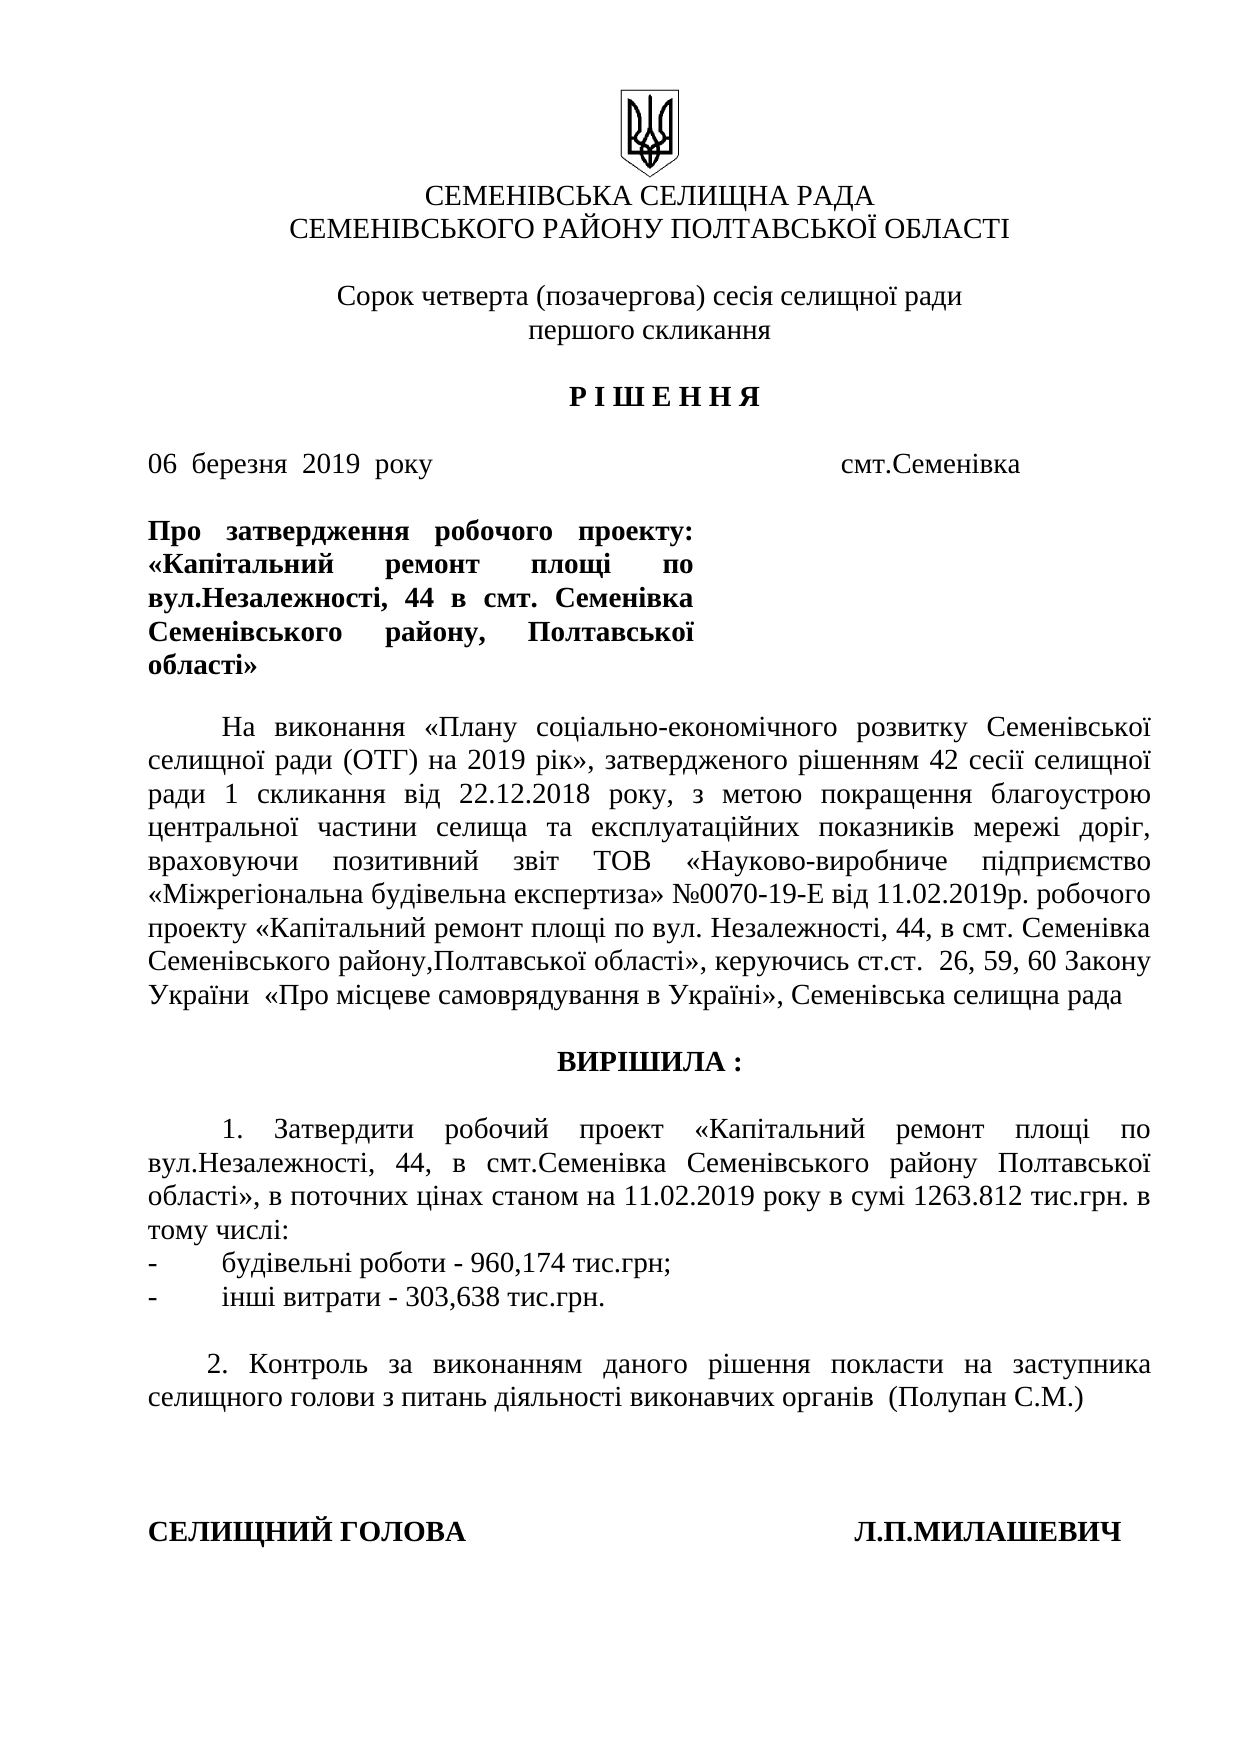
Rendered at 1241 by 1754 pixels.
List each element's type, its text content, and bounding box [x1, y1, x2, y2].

text Р І Ш Е Н Н Я [148, 379, 1152, 412]
picture [619, 88, 680, 178]
list будівельні роботи - 960,174 тис.грн; [148, 1245, 1152, 1279]
text 06 березня 2019 року смт.Семенівка [148, 446, 1152, 479]
text СЕМЕНІВСЬКОГО РАЙОНУ ПОЛТАВСЬКОЇ ОБЛАСТІ [148, 211, 1152, 245]
text першого скликання [148, 312, 1152, 345]
text Сорок четверта (позачергова) сесія селищної ради [148, 278, 1152, 312]
text На виконання «Плану соціально-економічного розвитку Семенівської селищної ради (ОТГ) на 2019 рік», затвердженого рішенням 42 сесії селищної ради 1 скликання від 22.12.2018 року, з метою покращення благоустрою центральної частини селища та експлуатаційних показників мережі доріг, враховуючи позитивний звіт ТОВ «Науково-виробниче підприємство «Міжрегіональна будівельна експертиза» №0070-19-Е від 11.02.2019р. робочого проекту «Капітальний ремонт площі по вул. Незалежності, 44, в смт. Семенівка Семенівського району,Полтавської області», керуючись ст.ст. 26, 59, 60 Закону України «Про місцеве самоврядування в Україні», Семенівська селищна рада [148, 709, 1152, 1011]
text СЕЛИЩНИЙ ГОЛОВА Л.П.МИЛАШЕВИЧ [148, 1514, 1152, 1547]
text СЕМЕНІВСЬКА СЕЛИЩНА РАДА [148, 178, 1152, 211]
text Про затвердження робочого проекту: «Капітальний ремонт площі по вул.Незалежності, 44 в смт. Семенівка Семенівського району, Полтавської області» [148, 513, 694, 709]
text 2. Контроль за виконанням даного рішення покласти на заступника селищного голови з питань діяльності виконавчих органів (Полупан С.М.) [148, 1346, 1152, 1413]
text 1. Затвердити робочий проект «Капітальний ремонт площі по вул.Незалежності, 44, в смт.Семенівка Семенівського району Полтавської області», в поточних цінах станом на 11.02.2019 року в сумі 1263.812 тис.грн. в тому числі: [148, 1111, 1152, 1245]
list інші витрати - 303,638 тис.грн. [148, 1279, 1152, 1312]
text ВИРІШИЛА : [148, 1044, 1152, 1078]
